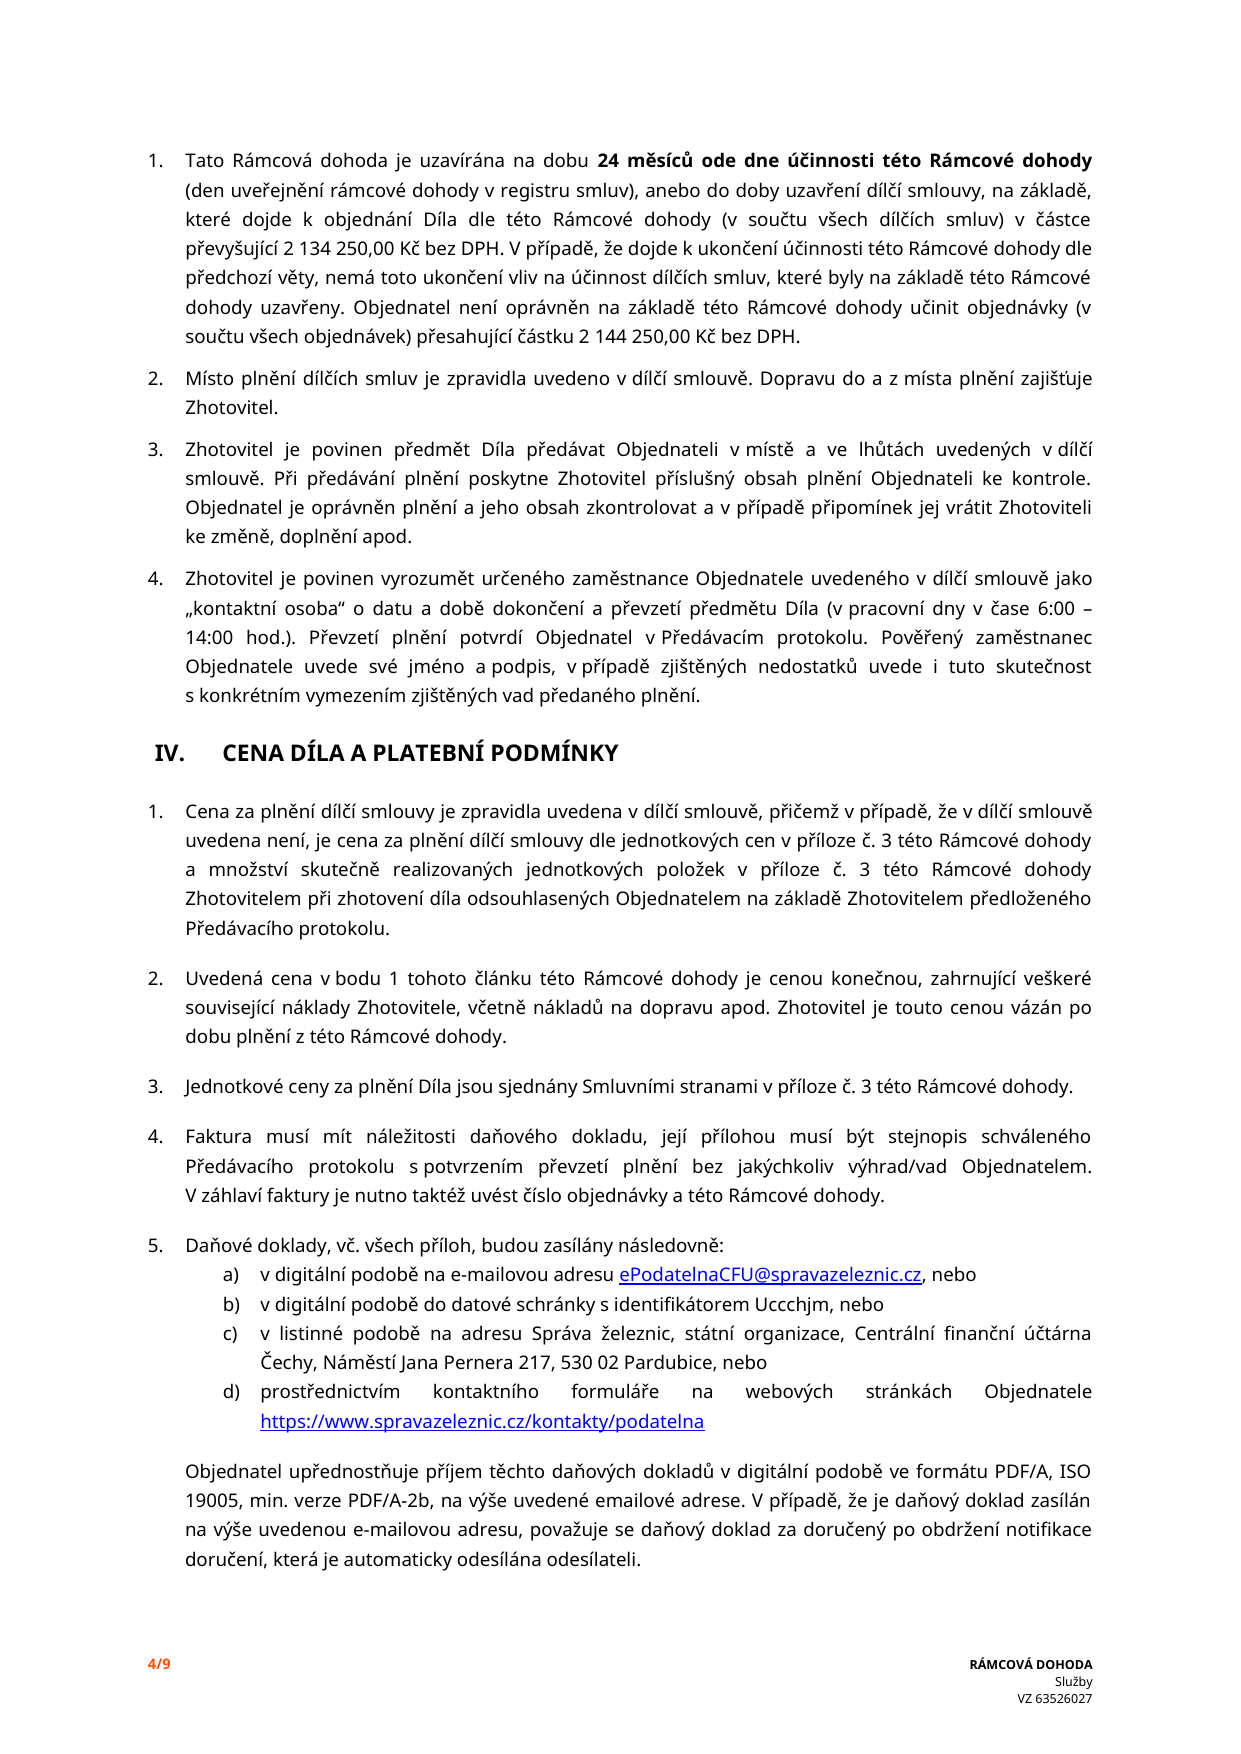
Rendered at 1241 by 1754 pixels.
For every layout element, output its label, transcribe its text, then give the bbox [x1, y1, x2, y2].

list v digitální podobě na e-mailovou adresu ePodatelnaCFU@spravazeleznic.cz, nebo [223, 1262, 1093, 1287]
list Tato Rámcová dohoda je uzavírána na dobu 24 měsíců ode dne účinnosti této Rámcové dohody (den uveřejnění rámcové dohody v registru smluv), anebo do doby uzavření dílčí smlouvy, na základě, které dojde k objednání Díla dle této Rámcové dohody (v součtu všech dílčích smluv) v částce převyšující 2 134 250,00 Kč bez DPH. V případě, že dojde k ukončení účinnosti této Rámcové dohody dle předchozí věty, nemá toto ukončení vliv na účinnost dílčích smluv, které byly na základě této Rámcové dohody uzavřeny. Objednatel není oprávněn na základě této Rámcové dohody učinit objednávky (v součtu všech objednávek) přesahující částku 2 144 250,00 Kč bez DPH. [148, 148, 1093, 349]
list v digitální podobě do datové schránky s identifikátorem Uccchjm, nebo [223, 1291, 1093, 1317]
list v listinné podobě na adresu Správa železnic, státní organizace, Centrální finanční účtárna Čechy, Náměstí Jana Pernera 217, 530 02 Pardubice, nebo [223, 1320, 1093, 1375]
list Uvedená cena v bodu 1 tohoto článku této Rámcové dohody je cenou konečnou, zahrnující veškeré související náklady Zhotovitele, včetně nákladů na dopravu apod. Zhotovitel je touto cenou vázán po dobu plnění z této Rámcové dohody. [148, 965, 1093, 1049]
text Objednatel upřednostňuje příjem těchto daňových dokladů v digitální podobě ve formátu PDF/A, ISO 19005, min. verze PDF/A-2b, na výše uvedené emailové adrese. V případě, že je daňový doklad zasílán na výše uvedenou e-mailovou adresu, považuje se daňový doklad za doručený po obdržení notifikace doručení, která je automaticky odesílána odesílateli. [185, 1458, 1093, 1572]
list Faktura musí mít náležitosti daňového dokladu, její přílohou musí být stejnopis schváleného Předávacího protokolu s potvrzením převzetí plnění bez jakýchkoliv výhrad/vad Objednatelem. V záhlaví faktury je nutno taktéž uvést číslo objednávky a této Rámcové dohody. [148, 1124, 1093, 1208]
list prostřednictvím kontaktního formuláře na webových stránkách Objednatele https://www.spravazeleznic.cz/kontakty/podatelna [223, 1379, 1093, 1434]
list Jednotkové ceny za plnění Díla jsou sjednány Smluvními stranami v příloze č. 3 této Rámcové dohody. [148, 1074, 1093, 1099]
list CENA DÍLA A PLATEBNÍ PODMÍNKY [185, 737, 1093, 768]
list Zhotovitel je povinen vyrozumět určeného zaměstnance Objednatele uvedeného v dílčí smlouvě jako „kontaktní osoba“ o datu a době dokončení a převzetí předmětu Díla (v pracovní dny v čase 6:00 – 14:00 hod.). Převzetí plnění potvrdí Objednatel v Předávacím protokolu. Pověřený zaměstnanec Objednatele uvede své jméno a podpis, v případě zjištěných nedostatků uvede i tuto skutečnost s konkrétním vymezením zjištěných vad předaného plnění. [148, 566, 1093, 708]
list Cena za plnění dílčí smlouvy je zpravidla uvedena v dílčí smlouvě, přičemž v případě, že v dílčí smlouvě uvedena není, je cena za plnění dílčí smlouvy dle jednotkových cen v příloze č. 3 této Rámcové dohody a množství skutečně realizovaných jednotkových položek v příloze č. 3 této Rámcové dohody Zhotovitelem při zhotovení díla odsouhlasených Objednatelem na základě Zhotovitelem předloženého Předávacího protokolu. [148, 798, 1093, 941]
list Zhotovitel je povinen předmět Díla předávat Objednateli v místě a ve lhůtách uvedených v dílčí smlouvě. Při předávání plnění poskytne Zhotovitel příslušný obsah plnění Objednateli ke kontrole. Objednatel je oprávněn plnění a jeho obsah zkontrolovat a v případě připomínek jej vrátit Zhotoviteli ke změně, doplnění apod. [148, 436, 1093, 549]
list Daňové doklady, vč. všech příloh, budou zasílány následovně: [148, 1232, 1093, 1258]
list Místo plnění dílčích smluv je zpravidla uvedeno v dílčí smlouvě. Dopravu do a z místa plnění zajišťuje Zhotovitel. [148, 365, 1093, 420]
